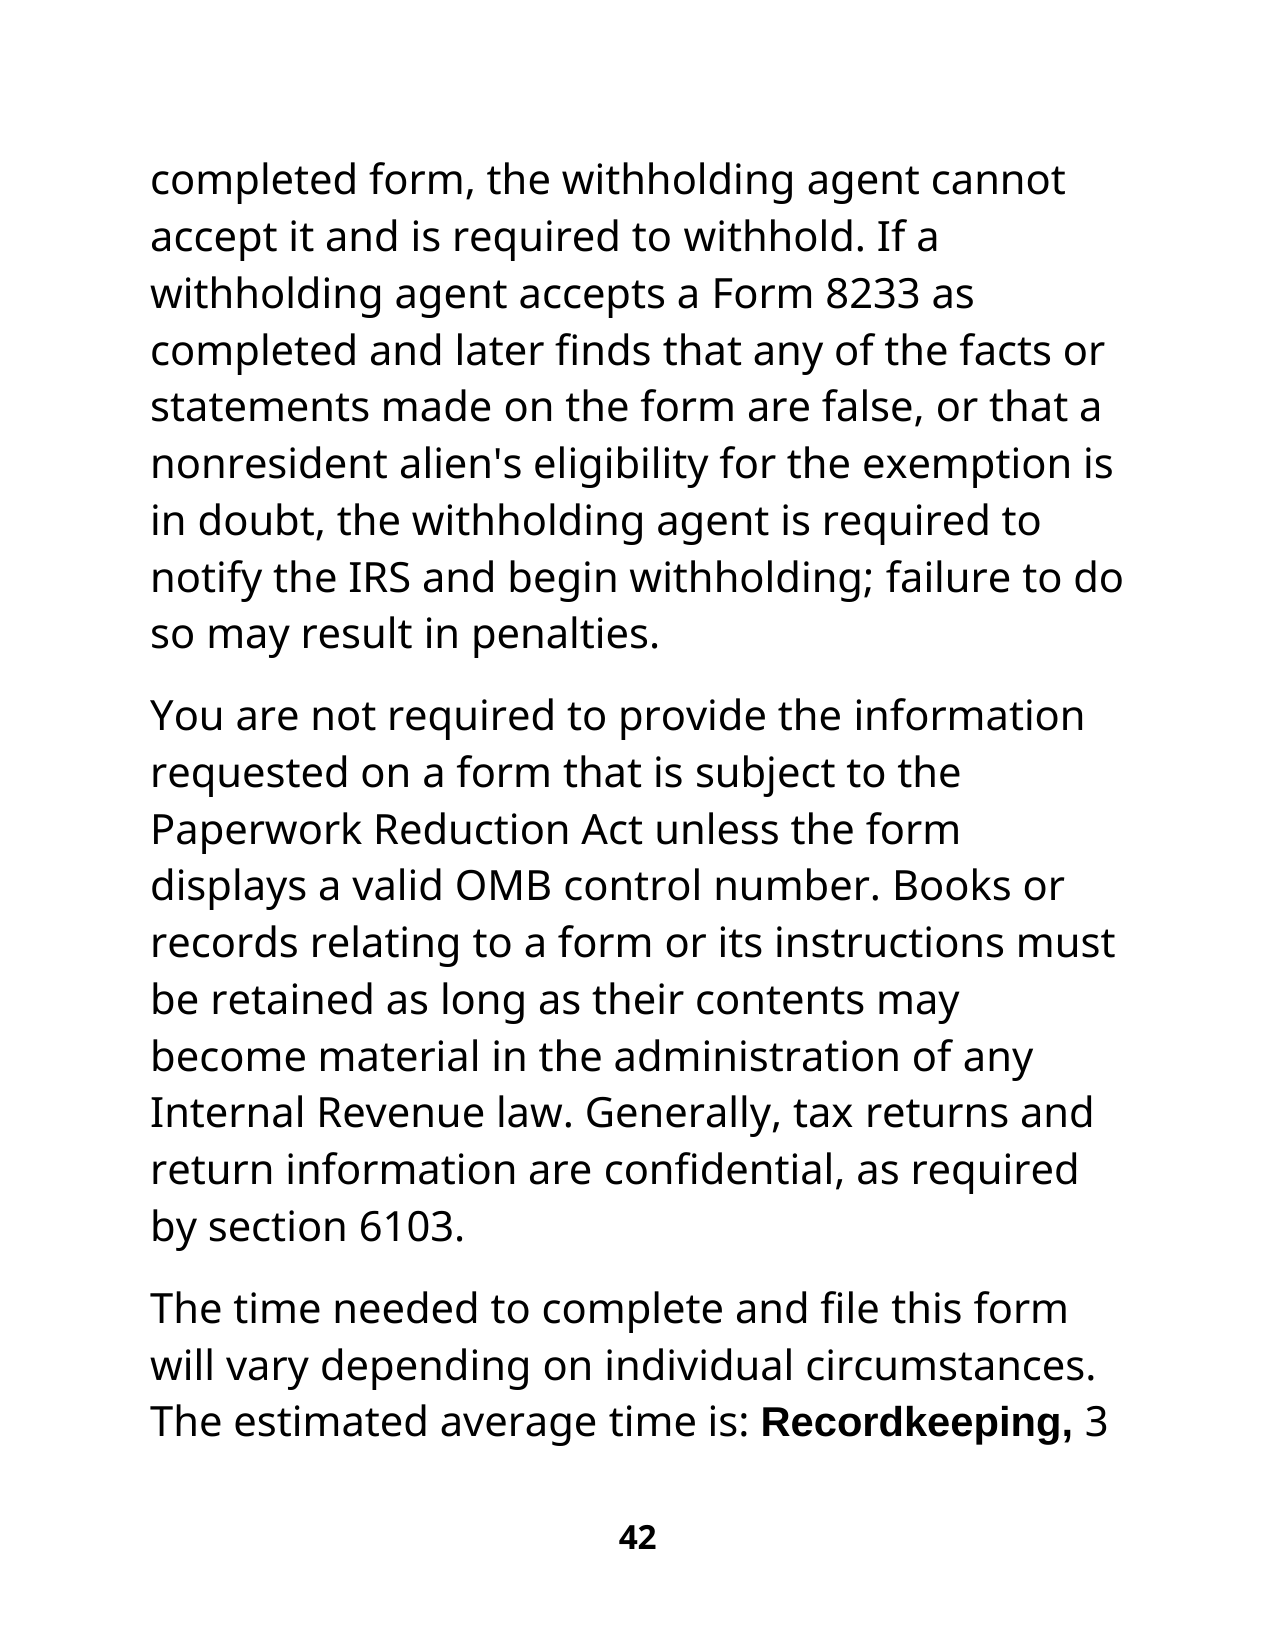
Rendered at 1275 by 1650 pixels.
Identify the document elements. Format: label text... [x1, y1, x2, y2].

text You are not required to provide the information requested on a form that is subject to the Paperwork Reduction Act unless the form displays a valid OMB control number. Books or records relating to a form or its instructions must be retained as long as their contents may become material in the administration of any Internal Revenue law. Generally, tax returns and return information are confidential, as required by section 6103. [150, 686, 1125, 1254]
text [150, 1279, 1125, 1449]
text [150, 150, 1125, 661]
